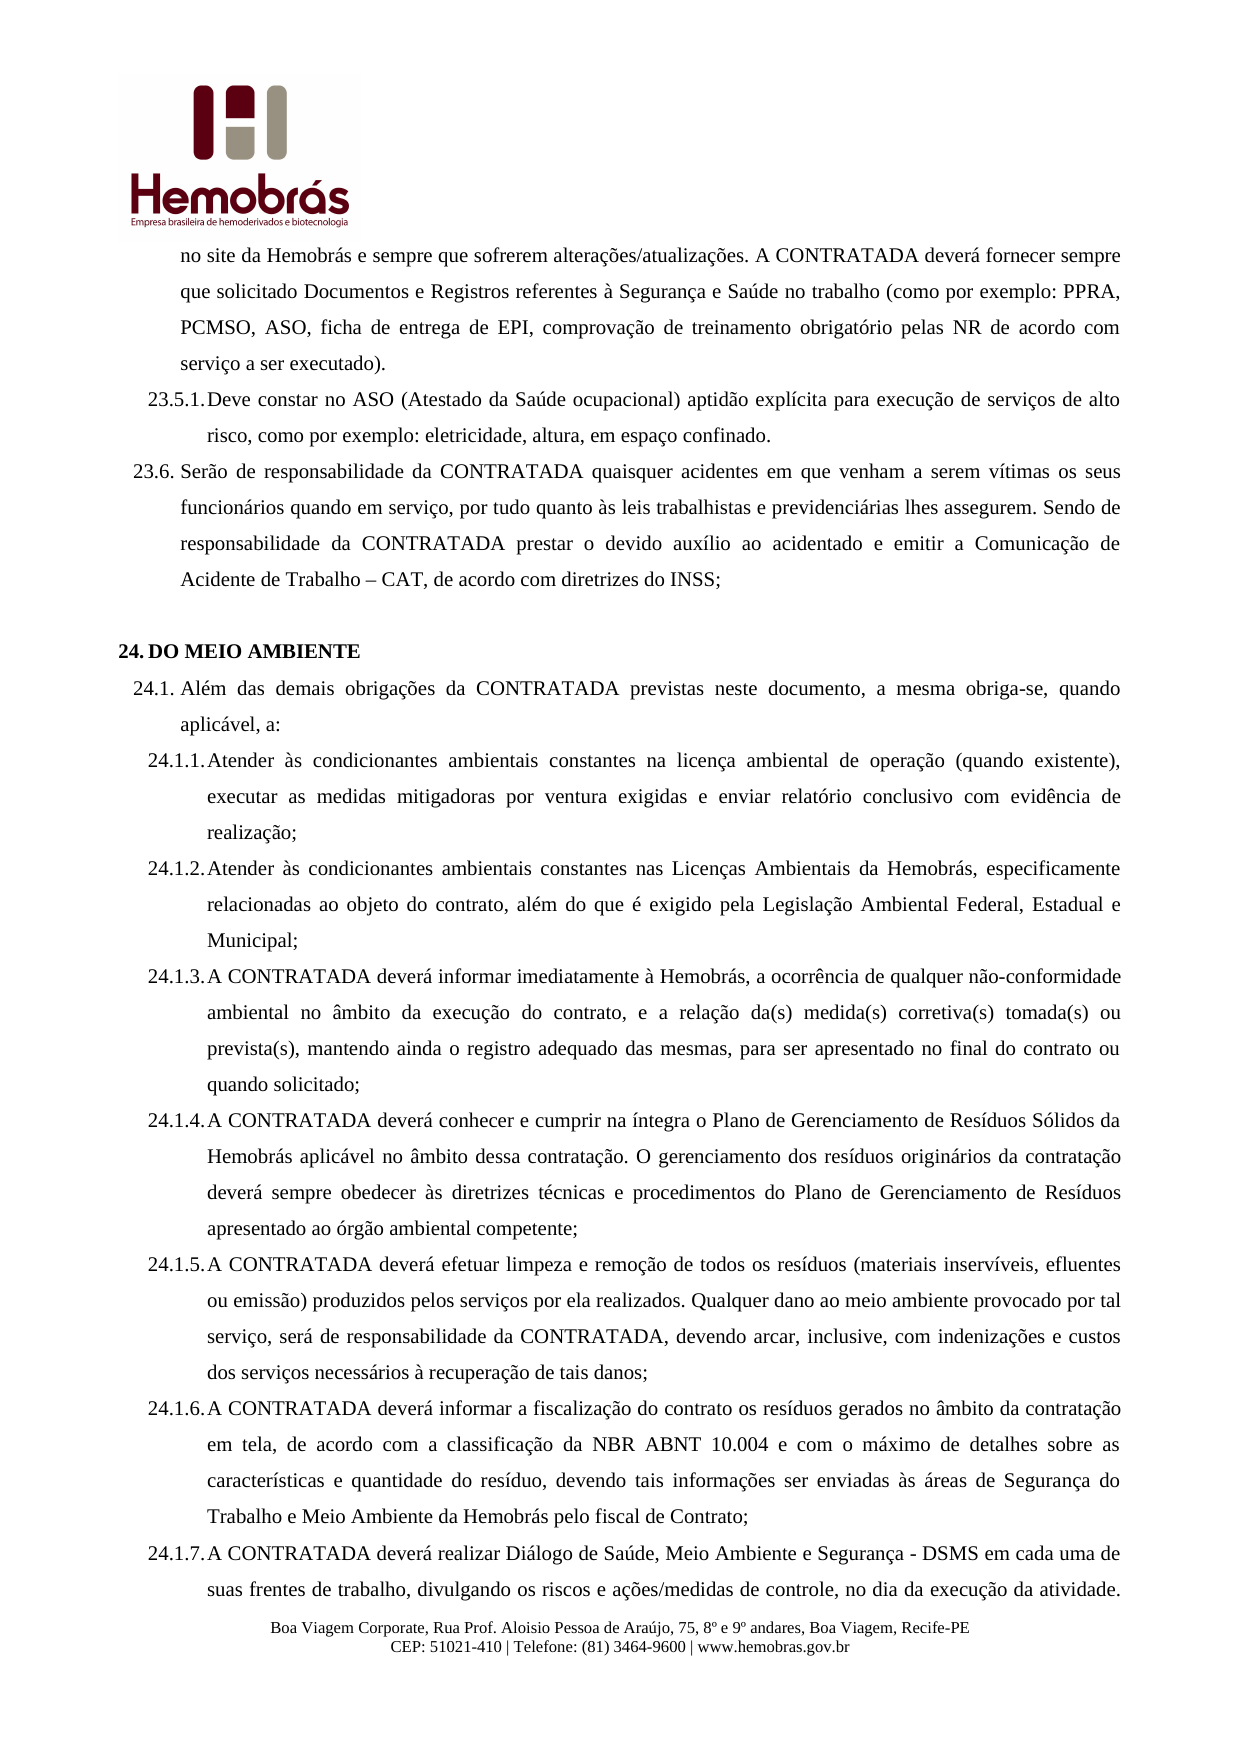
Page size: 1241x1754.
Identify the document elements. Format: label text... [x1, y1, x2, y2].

picture [118, 73, 362, 243]
list A CONTRATADA deverá informar imediatamente à Hemobrás, a ocorrência de qualquer não-conformidade ambiental no âmbito da execução do contrato, e a relação da(s) medida(s) corretiva(s) tomada(s) ou prevista(s), mantendo ainda o registro adequado das mesmas, para ser apresentado no final do contrato ou quando solicitado; [148, 964, 1122, 1096]
list Atender às condicionantes ambientais constantes nas Licenças Ambientais da Hemobrás, especificamente relacionadas ao objeto do contrato, além do que é exigido pela Legislação Ambiental Federal, Estadual e Municipal; [148, 856, 1122, 952]
text DO MEIO AMBIENTE [118, 639, 1122, 663]
list A CONTRATADA deverá informar a fiscalização do contrato os resíduos gerados no âmbito da contratação em tela, de acordo com a classificação da NBR ABNT 10.004 e com o máximo de detalhes sobre as características e quantidade do resíduo, devendo tais informações ser enviadas às áreas de Segurança do Trabalho e Meio Ambiente da Hemobrás pelo fiscal de Contrato; [148, 1396, 1122, 1528]
list Deve constar no ASO (Atestado da Saúde ocupacional) aptidão explícita para execução de serviços de alto risco, como por exemplo: eletricidade, altura, em espaço confinado. [148, 387, 1122, 447]
list A CONTRATADA deverá conhecer e cumprir na íntegra o Plano de Gerenciamento de Resíduos Sólidos da Hemobrás aplicável no âmbito dessa contratação. O gerenciamento dos resíduos originários da contratação deverá sempre obedecer às diretrizes técnicas e procedimentos do Plano de Gerenciamento de Resíduos apresentado ao órgão ambiental competente; [148, 1108, 1122, 1240]
list Serão de responsabilidade da CONTRATADA quaisquer acidentes em que venham a serem vítimas os seus funcionários quando em serviço, por tudo quanto às leis trabalhistas e previdenciárias lhes assegurem. Sendo de responsabilidade da CONTRATADA prestar o devido auxílio ao acidentado e emitir a Comunicação de Acidente de Trabalho – CAT, de acordo com diretrizes do INSS; [133, 459, 1122, 591]
list Atender às condicionantes ambientais constantes na licença ambiental de operação (quando existente), executar as medidas mitigadoras por ventura exigidas e enviar relatório conclusivo com evidência de realização; [148, 748, 1122, 844]
list A CONTRATADA deverá efetuar limpeza e remoção de todos os resíduos (materiais inservíveis, efluentes ou emissão) produzidos pelos serviços por ela realizados. Qualquer dano ao meio ambiente provocado por tal serviço, será de responsabilidade da CONTRATADA, devendo arcar, inclusive, com indenizações e custos dos serviços necessários à recuperação de tais danos; [148, 1252, 1122, 1384]
list Além das demais obrigações da CONTRATADA previstas neste documento, a mesma obriga-se, quando aplicável, a: [133, 676, 1122, 736]
